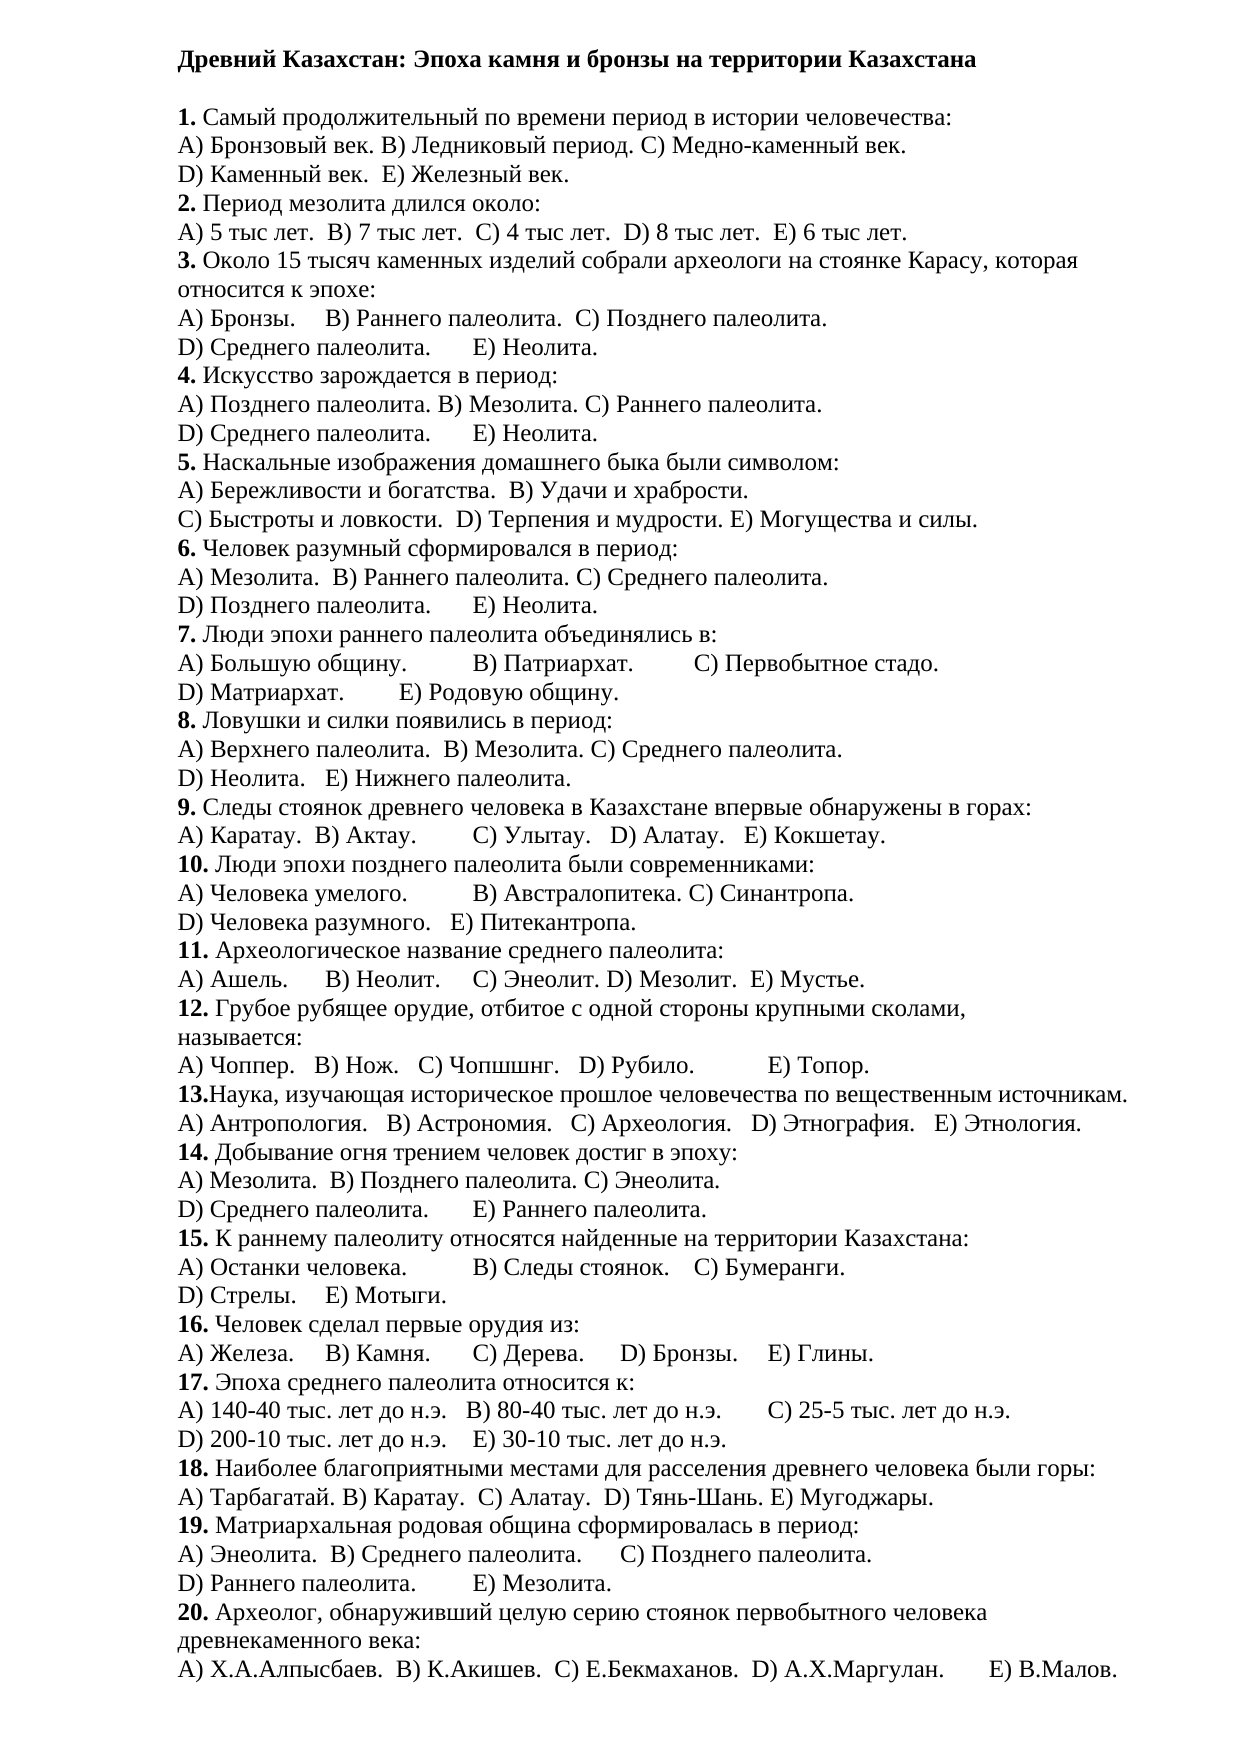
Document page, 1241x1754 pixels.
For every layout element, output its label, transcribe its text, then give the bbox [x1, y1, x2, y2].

text Древний Казахстан: Эпоха камня и бронзы на территории Казахстана [177, 44, 1152, 73]
text A) 140-40 тыс. лет до н.э. B) 80-40 тыс. лет до н.э. C) 25-5 тыс. лет до н.э. [177, 1396, 1152, 1424]
text A) Бронзовый век. B) Ледниковый период. C) Медно-каменный век. [177, 131, 1152, 159]
text A) Бронзы. B) Раннего палеолита. С) Позднего палеолита. [177, 303, 1152, 332]
text 14. Добывание огня трением человек достиг в эпоху: [177, 1137, 1152, 1166]
text D) Среднего палеолита. E) Раннего палеолита. [177, 1194, 1152, 1223]
text 6. Человек разумный сформировался в период: [177, 533, 1152, 562]
text 17. Эпоха среднего палеолита относится к: [177, 1367, 1152, 1396]
text 5. Наскальные изображения домашнего быка были символом: [177, 447, 1152, 476]
text A) Тарбагатай. B) Каратау. C) Алатау. D) Тянь-Шань. E) Мугоджары. [177, 1482, 1152, 1511]
text A) Позднего палеолита. B) Мезолита. C) Раннего палеолита. [177, 389, 1152, 418]
text D) Среднего палеолита. E) Неолита. [177, 332, 1152, 361]
text A) Верхнего палеолита. B) Мезолита. C) Среднего палеолита. [177, 734, 1152, 763]
text 9. Следы стоянок древнего человека в Казахстане впервые обнаружены в горах: [177, 792, 1152, 821]
text D) Позднего палеолита. E) Неолита. [177, 591, 1152, 619]
text 7. Люди эпохи раннего палеолита объединялись в: [177, 619, 1152, 648]
text D) Раннего палеолита. E) Мезолита. [177, 1568, 1152, 1597]
text D) Каменный век. E) Железный век. [177, 159, 1152, 188]
text A) Останки человека. B) Следы стоянок. C) Бумеранги. [177, 1252, 1152, 1281]
text называется: [177, 1022, 1152, 1051]
text C) Быстроты и ловкости. D) Терпения и мудрости. E) Могущества и силы. [177, 504, 1152, 533]
text 15. К раннему палеолиту относятся найденные на территории Казахстана: [177, 1223, 1152, 1252]
text 2. Период мезолита длился около: [177, 188, 1152, 217]
text D) Среднего палеолита. E) Неолита. [177, 418, 1152, 447]
text D) 200-10 тыс. лет до н.э. E) 30-10 тыс. лет до н.э. [177, 1424, 1152, 1453]
text 20. Археолог, обнаруживший целую серию стоянок первобытного человека [177, 1597, 1152, 1626]
text A) Железа. B) Камня. C) Дерева. D) Бронзы. E) Глины. [177, 1338, 1152, 1367]
text 13.Наука, изучающая историческое прошлое человечества по вещественным источникам. [177, 1079, 1152, 1108]
text A) Бережливости и богатства. B) Удачи и храбрости. [177, 476, 1152, 504]
text A) Ашель. B) Неолит. C) Энеолит. D) Мезолит. E) Мустье. [177, 964, 1152, 993]
text 16. Человек сделал первые орудия из: [177, 1309, 1152, 1338]
text 8. Ловушки и силки появились в период: [177, 706, 1152, 734]
text 3. Около 15 тысяч каменных изделий собрали археологи на стоянке Карасу, которая относится к эпохе: [177, 246, 1152, 303]
text A) Человека умелого. B) Австралопитека. C) Синантропа. [177, 878, 1152, 907]
text 18. Наиболее благоприятными местами для расселения древнего человека были горы: [177, 1453, 1152, 1482]
text A) Х.А.Алпысбаев. B) К.Акишев. C) Е.Бекмаханов. D) А.Х.Маргулан. E) В.Малов. [177, 1654, 1152, 1683]
text 4. Искусство зарождается в период: [177, 361, 1152, 389]
text D) Матриархат. E) Родовую общину. [177, 677, 1152, 706]
text D) Неолита. E) Нижнего палеолита. [177, 763, 1152, 792]
text D) Стрелы. E) Мотыги. [177, 1281, 1152, 1309]
text A) Большую общину. B) Патриархат. C) Первобытное стадо. [177, 648, 1152, 677]
text A) Чоппер. B) Нож. C) Чопшшнг. D) Рубило. E) Топор. [177, 1051, 1152, 1079]
text A) Каратау. B) Актау. C) Улытау. D) Алатау. E) Кокшетау. [177, 821, 1152, 849]
text 12. Грубое рубящее орудие, отбитое с одной стороны крупными сколами, [177, 993, 1152, 1022]
text 11. Археологическое название среднего палеолита: [177, 936, 1152, 964]
text D) Человека разумного. E) Питекантропа. [177, 907, 1152, 936]
text A) Антропология. B) Астрономия. C) Археология. D) Этнография. E) Этнология. [177, 1108, 1152, 1137]
text A) Мезолита. B) Раннего палеолита. C) Среднего палеолита. [177, 562, 1152, 591]
text древнекаменного века: [177, 1626, 1152, 1654]
text A) Энеолита. B) Среднего палеолита. C) Позднего палеолита. [177, 1539, 1152, 1568]
text 10. Люди эпохи позднего палеолита были современниками: [177, 849, 1152, 878]
text A) Мезолита. B) Позднего палеолита. C) Энеолита. [177, 1166, 1152, 1194]
text A) 5 тыс лет. B) 7 тыс лет. C) 4 тыс лет. D) 8 тыс лет. E) 6 тыс лет. [177, 217, 1152, 246]
text 19. Матриархальная родовая община сформировалась в период: [177, 1511, 1152, 1539]
text 1. Самый продолжительный по времени период в истории человечества: [177, 102, 1152, 131]
